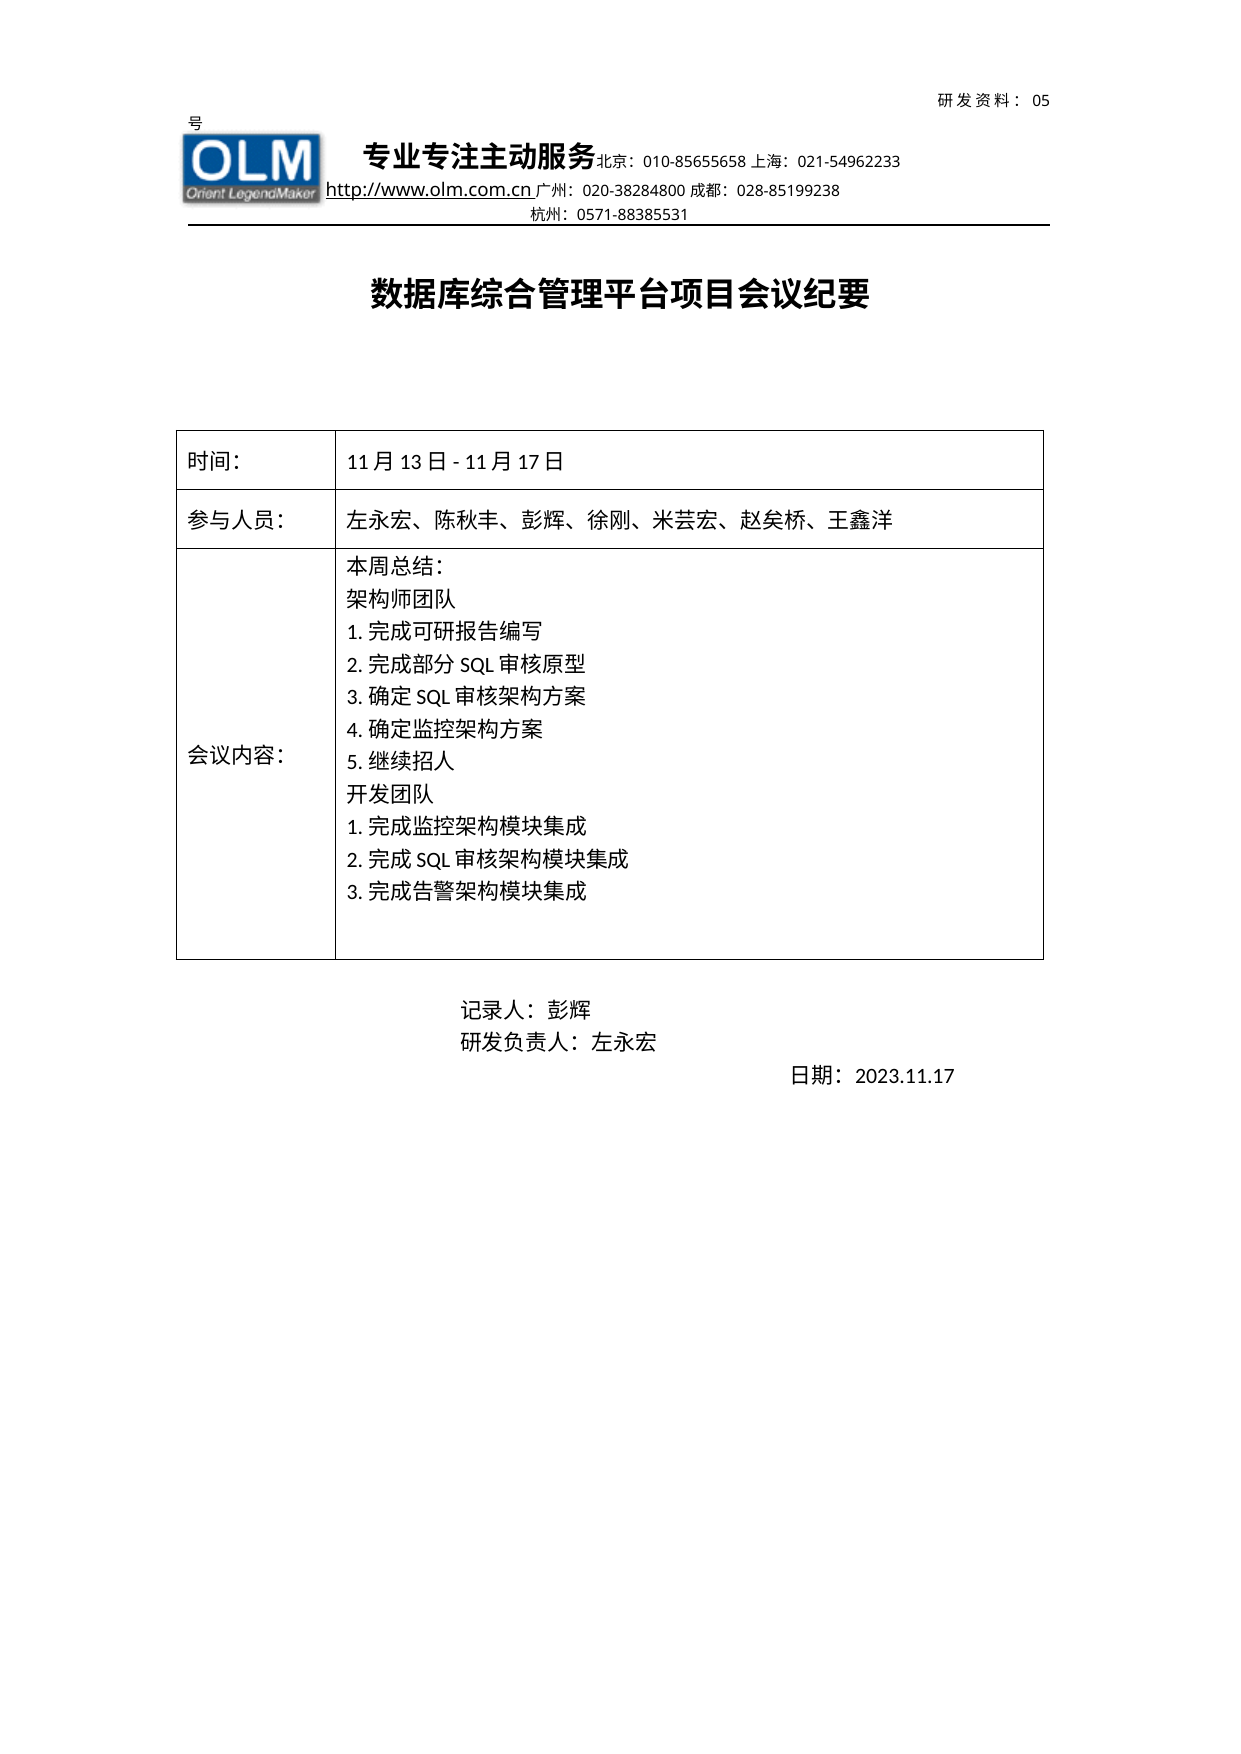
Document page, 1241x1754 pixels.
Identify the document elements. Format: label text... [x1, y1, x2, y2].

table_cell 左永宏、陈秋丰、彭辉、徐刚、米芸宏、赵矣桥、王鑫洋 [336, 490, 1043, 548]
table_cell 参与人员： [177, 490, 335, 548]
text 研发负责人：左永宏 [187, 1025, 1053, 1057]
subtitle 数据库综合管理平台项目会议纪要 [187, 259, 1053, 324]
table_cell 本周总结： 架构师团队 完成可研报告编写 完成部分SQL审核原型 确定SQL审核架构方案 确定监控架构方案 继续招人 开发团队 完成监控架构模块集成 完成SQL审核架构模块集成 完成告警架构模块集成 [336, 549, 1043, 959]
table_header 时间： [177, 431, 335, 489]
text 日期：2023.11.17 [187, 1057, 1053, 1090]
table_header 11月13日 - 11月17日 [336, 431, 1043, 489]
text 记录人：彭辉 [187, 992, 1053, 1025]
table_cell 会议内容： [177, 549, 335, 959]
picture [177, 128, 328, 211]
